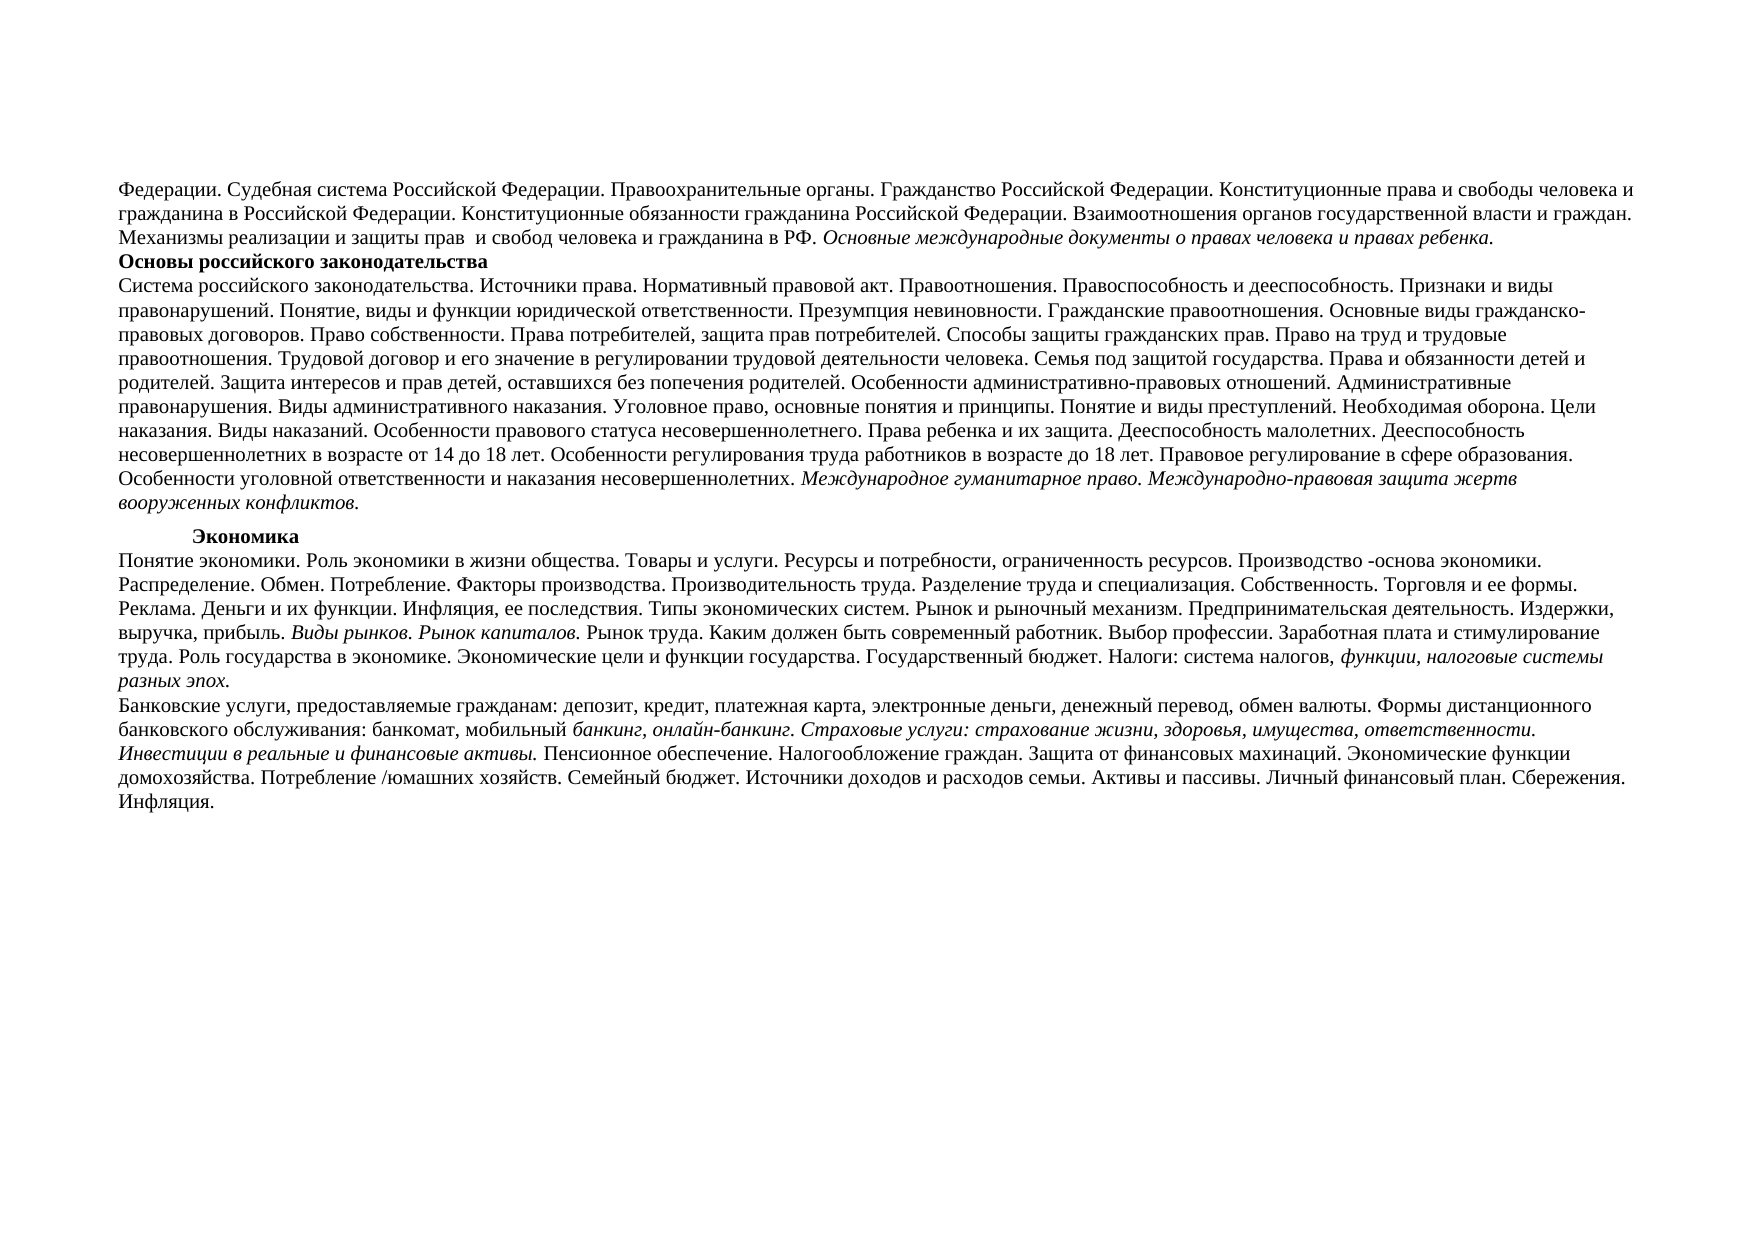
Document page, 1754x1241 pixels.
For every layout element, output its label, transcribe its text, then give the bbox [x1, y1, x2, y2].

text Экономика [192, 524, 1636, 548]
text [118, 177, 1636, 249]
text Система российского законодательства. Источники права. Нормативный правовой акт. Правоотношения. Правоспособность и дееспособность. Признаки и виды правонарушений. Понятие, виды и функции юридической ответственности. Презумпция невиновности. Гражданские правоотношения. Основные виды гражданско-правовых договоров. Право собственности. Права потребителей, защита прав потребителей. Способы защиты гражданских прав. Право на труд и трудовые правоотношения. Трудовой договор и его значение в регулировании трудовой деятельности человека. Семья под защитой государства. Права и обязанности детей и родителей. Защита интересов и прав детей, оставшихся без попечения родителей. Особенности административно-правовых отношений. Административные правонарушения. Виды административного наказания. Уголовное право, основные понятия и принципы. Понятие и виды преступлений. Необходимая оборона. Цели наказания. Виды наказаний. Особенности правового статуса несовершеннолетнего. Права ребенка и их защита. Дееспособность малолетних. Дееспособность несовершеннолетних в возрасте от 14 до 18 лет. Особенности регулирования труда работников в возрасте до 18 лет. Правовое регулирование в сфере образования. Особенности уголовной ответственности и наказания несовершеннолетних. Международное гуманитарное право. Международно-правовая защита жертв вооруженных конфликтов. [118, 273, 1636, 514]
text Основы российского законодательства [118, 249, 1636, 273]
text Понятие экономики. Роль экономики в жизни общества. Товары и услуги. Ресурсы и потребности, ограниченность ресурсов. Производство -основа экономики. Распределение. Обмен. Потребление. Факторы производства. Производительность труда. Разделение труда и специализация. Собственность. Торговля и ее формы. Реклама. Деньги и их функции. Инфляция, ее последствия. Типы экономических систем. Рынок и рыночный механизм. Предпринимательская деятельность. Издержки, выручка, прибыль. Виды рынков. Рынок капиталов. Рынок труда. Каким должен быть современный работник. Выбор профессии. Заработная плата и стимулирование труда. Роль государства в экономике. Экономические цели и функции государства. Государственный бюджет. Налоги: система налогов, функции, налоговые системы разных эпох. [118, 548, 1636, 692]
text Банковские услуги, предоставляемые гражданам: депозит, кредит, платежная карта, электронные деньги, денежный перевод, обмен валюты. Формы дистанционного банковского обслуживания: банкомат, мобильный банкинг, онлайн-банкинг. Страховые услуги: страхование жизни, здоровья, имущества, ответственности. Инвестиции в реальные и финансовые активы. Пенсионное обеспечение. Налогообложение граждан. Защита от финансовых махинаций. Экономические функции домохозяйства. Потребление /юмашних хозяйств. Семейный бюджет. Источники доходов и расходов семьи. Активы и пассивы. Личный финансовый план. Сбережения. Инфляция. [118, 692, 1636, 813]
